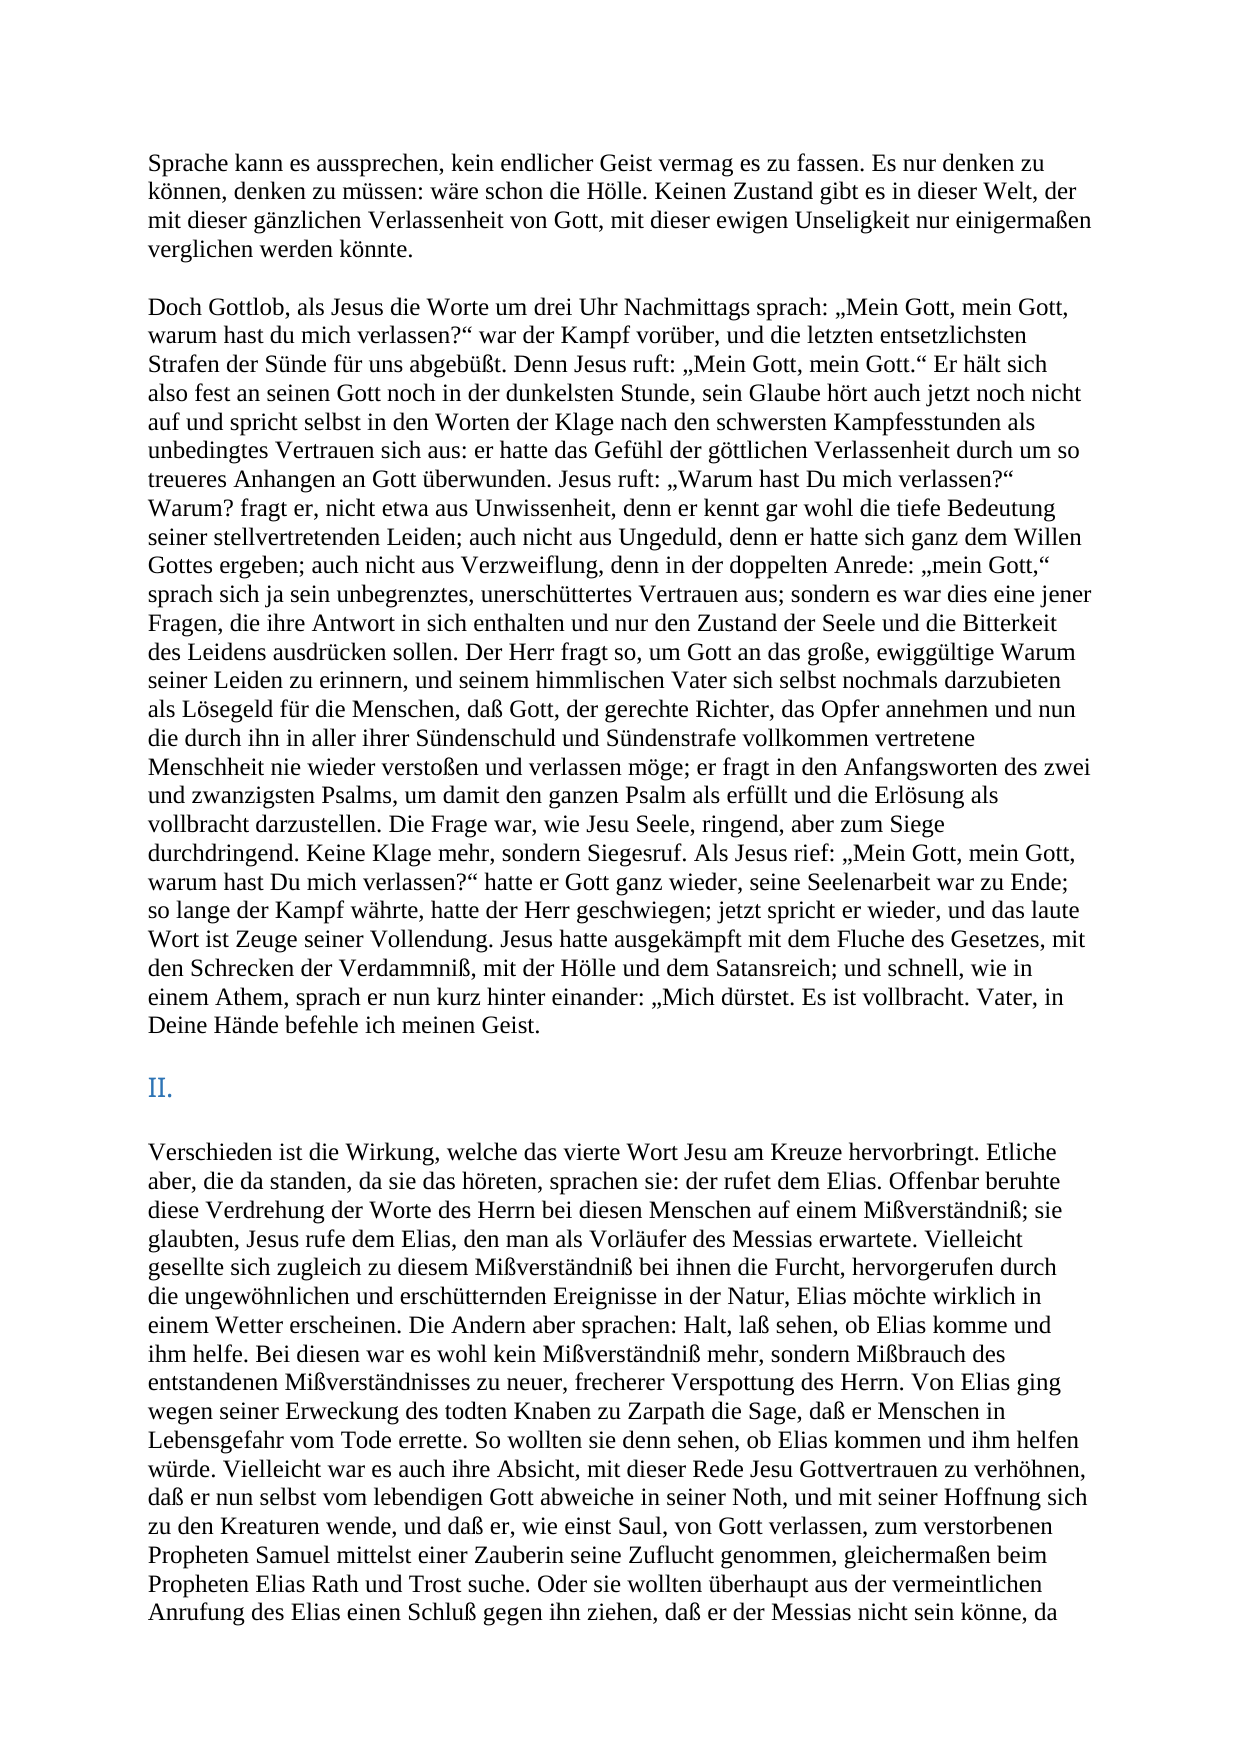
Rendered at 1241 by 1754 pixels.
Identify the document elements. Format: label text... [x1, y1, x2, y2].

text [148, 148, 1093, 263]
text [148, 1137, 1093, 1626]
text Doch Gottlob, als Jesus die Worte um drei Uhr Nachmittags sprach: „Mein Gott, mein Gott, warum hast du mich verlassen?“ war der Kampf vorüber, und die letzten entsetzlichsten Strafen der Sünde für uns abgebüßt. Denn Jesus ruft: „Mein Gott, mein Gott.“ Er hält sich also fest an seinen Gott noch in der dunkelsten Stunde, sein Glaube hört auch jetzt noch nicht auf und spricht selbst in den Worten der Klage nach den schwersten Kampfesstunden als unbedingtes Vertrauen sich aus: er hatte das Gefühl der göttlichen Verlassenheit durch um so treueres Anhangen an Gott überwunden. Jesus ruft: „Warum hast Du mich verlassen?“ Warum? fragt er, nicht etwa aus Unwissenheit, denn er kennt gar wohl die tiefe Bedeutung seiner stellvertretenden Leiden; auch nicht aus Ungeduld, denn er hatte sich ganz dem Willen Gottes ergeben; auch nicht aus Verzweiflung, denn in der doppelten Anrede: „mein Gott,“ sprach sich ja sein unbegrenztes, unerschüttertes Vertrauen aus; sondern es war dies eine jener Fragen, die ihre Antwort in sich enthalten und nur den Zustand der Seele und die Bitterkeit des Leidens ausdrücken sollen. Der Herr fragt so, um Gott an das große, ewiggültige Warum seiner Leiden zu erinnern, und seinem himmlischen Vater sich selbst nochmals darzubieten als Lösegeld für die Menschen, daß Gott, der gerechte Richter, das Opfer annehmen und nun die durch ihn in aller ihrer Sündenschuld und Sündenstrafe vollkommen vertretene Menschheit nie wieder verstoßen und verlassen möge; er fragt in den Anfangsworten des zwei und zwanzigsten Psalms, um damit den ganzen Psalm als erfüllt und die Erlösung als vollbracht darzustellen. Die Frage war, wie Jesu Seele, ringend, aber zum Siege durchdringend. Keine Klage mehr, sondern Siegesruf. Als Jesus rief: „Mein Gott, mein Gott, warum hast Du mich verlassen?“ hatte er Gott ganz wieder, seine Seelenarbeit war zu Ende; so lange der Kampf währte, hatte der Herr geschwiegen; jetzt spricht er wieder, und das laute Wort ist Zeuge seiner Vollendung. Jesus hatte ausgekämpft mit dem Fluche des Gesetzes, mit den Schrecken der Verdammniß, mit der Hölle und dem Satansreich; und schnell, wie in einem Athem, sprach er nun kurz hinter einander: „Mich dürstet. Es ist vollbracht. Vater, in Deine Hände befehle ich meinen Geist. [148, 292, 1093, 1039]
subtitle II. [148, 1068, 1093, 1105]
